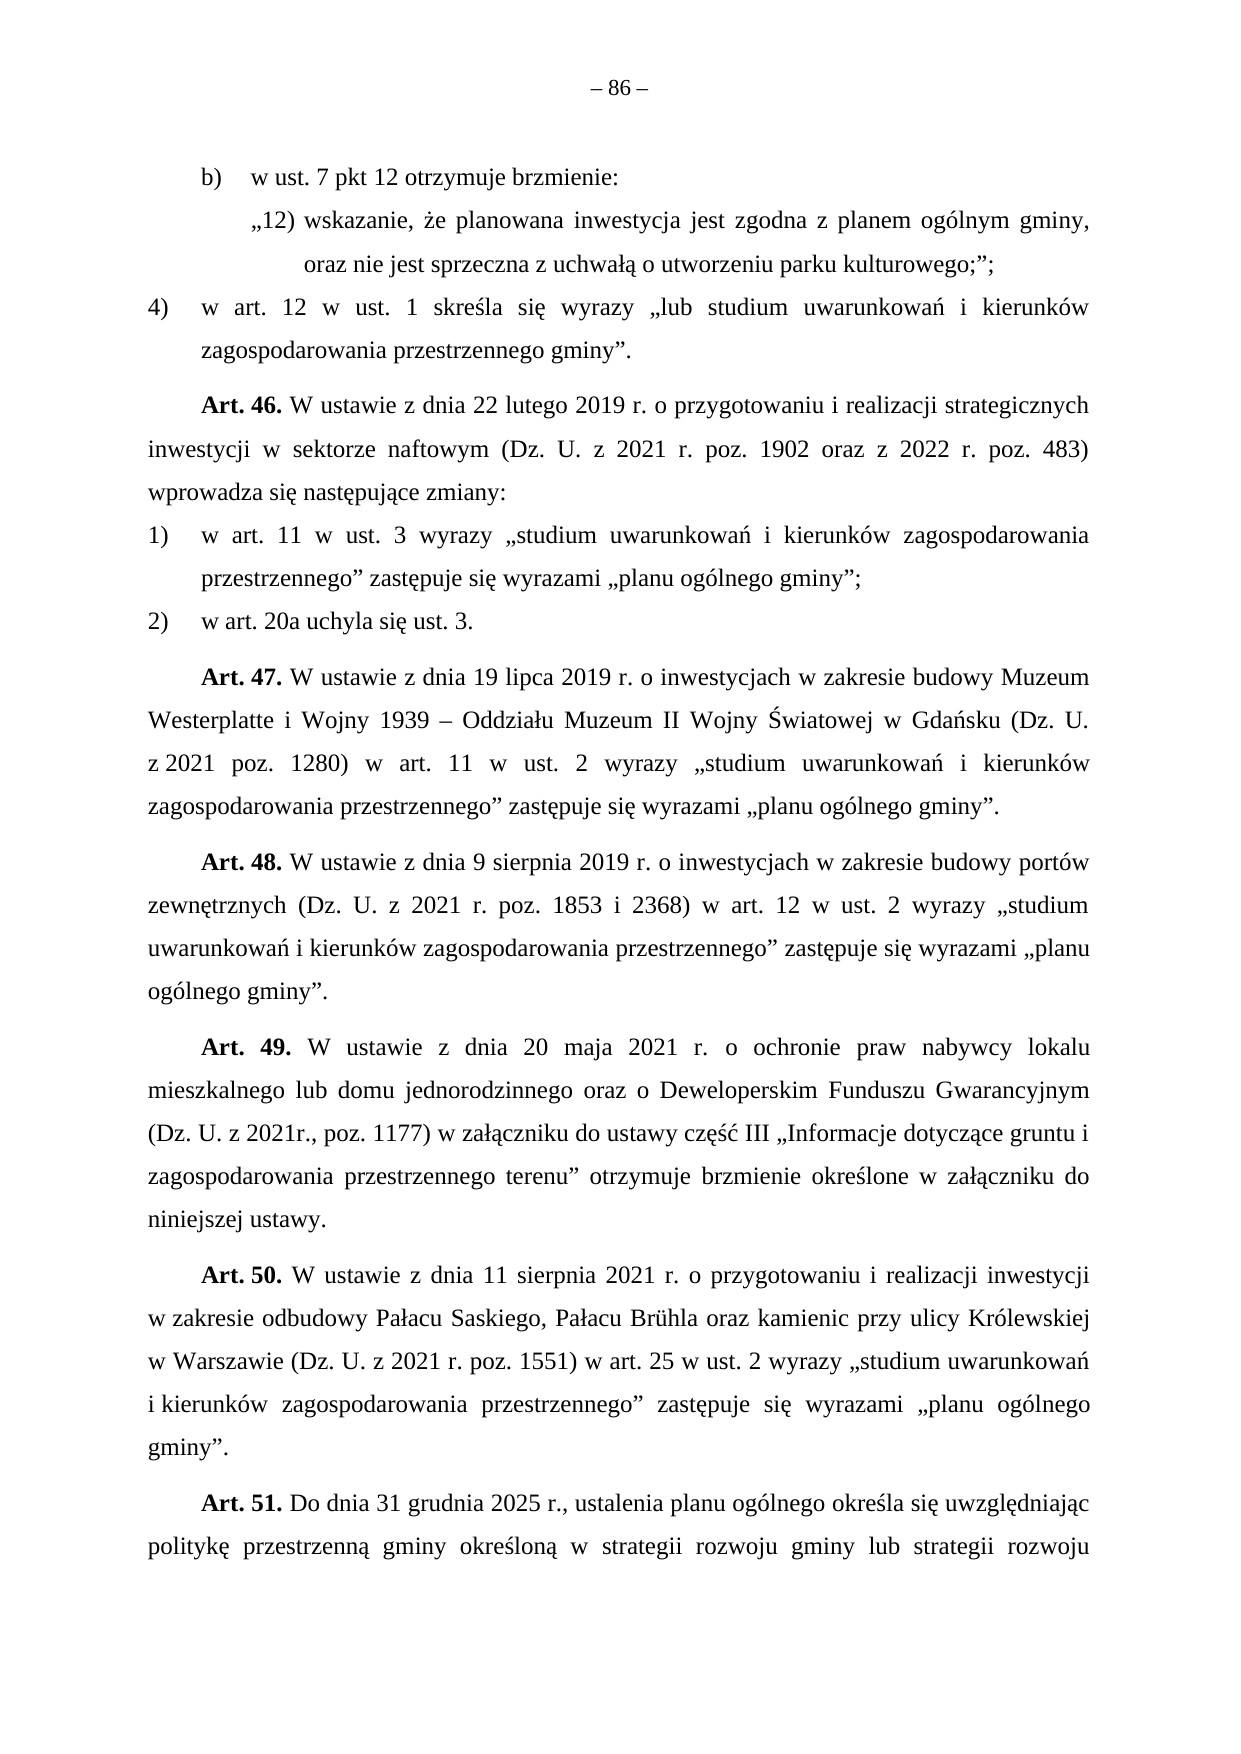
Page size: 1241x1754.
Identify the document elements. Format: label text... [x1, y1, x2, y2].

text Art. 48. W ustawie z dnia 9 sierpnia 2019 r. o inwestycjach w zakresie budowy portów zewnętrznych (Dz. U. z 2021 r. poz. 1853 i 2368) w art. 12 w ust. 2 wyrazy „studium uwarunkowań i kierunków zagospodarowania przestrzennego” zastępuje się wyrazami „planu ogólnego gminy”. [148, 847, 1091, 1005]
text Art. 47. W ustawie z dnia 19 lipca 2019 r. o inwestycjach w zakresie budowy Muzeum Westerplatte i Wojny 1939 – Oddziału Muzeum II Wojny Światowej w Gdańsku (Dz. U. z 2021 poz. 1280) w art. 11 w ust. 2 wyrazy „studium uwarunkowań i kierunków zagospodarowania przestrzennego” zastępuje się wyrazami „planu ogólnego gminy”. [148, 662, 1091, 820]
text b) w ust. 7 pkt 12 otrzymuje brzmienie: [201, 162, 1091, 191]
text Art. 50. W ustawie z dnia 11 sierpnia 2021 r. o przygotowaniu i realizacji inwestycji w zakresie odbudowy Pałacu Saskiego, Pałacu Brühla oraz kamienic przy ulicy Królewskiej w Warszawie (Dz. U. z 2021 r. poz. 1551) w art. 25 w ust. 2 wyrazy „studium uwarunkowań i kierunków zagospodarowania przestrzennego” zastępuje się wyrazami „planu ogólnego gminy”. [148, 1260, 1091, 1461]
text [148, 1488, 1091, 1560]
text 4) w art. 12 w ust. 1 skreśla się wyrazy „lub studium uwarunkowań i kierunków zagospodarowania przestrzennego gminy”. [148, 292, 1091, 364]
text Art. 46. W ustawie z dnia 22 lutego 2019 r. o przygotowaniu i realizacji strategicznych inwestycji w sektorze naftowym (Dz. U. z 2021 r. poz. 1902 oraz z 2022 r. poz. 483) wprowadza się następujące zmiany: [148, 391, 1091, 506]
text 1) w art. 11 w ust. 3 wyrazy „studium uwarunkowań i kierunków zagospodarowania przestrzennego” zastępuje się wyrazami „planu ogólnego gminy”; [148, 520, 1091, 592]
text Art. 49. W ustawie z dnia 20 maja 2021 r. o ochronie praw nabywcy lokalu mieszkalnego lub domu jednorodzinnego oraz o Deweloperskim Funduszu Gwarancyjnym (Dz. U. z 2021r., poz. 1177) w załączniku do ustawy część III „Informacje dotyczące gruntu i zagospodarowania przestrzennego terenu” otrzymuje brzmienie określone w załączniku do niniejszej ustawy. [148, 1032, 1091, 1233]
text 2) w art. 20a uchyla się ust. 3. [148, 606, 1091, 635]
text „12) wskazanie, że planowana inwestycja jest zgodna z planem ogólnym gminy, oraz nie jest sprzeczna z uchwałą o utworzeniu parku kulturowego;”; [251, 206, 1091, 277]
